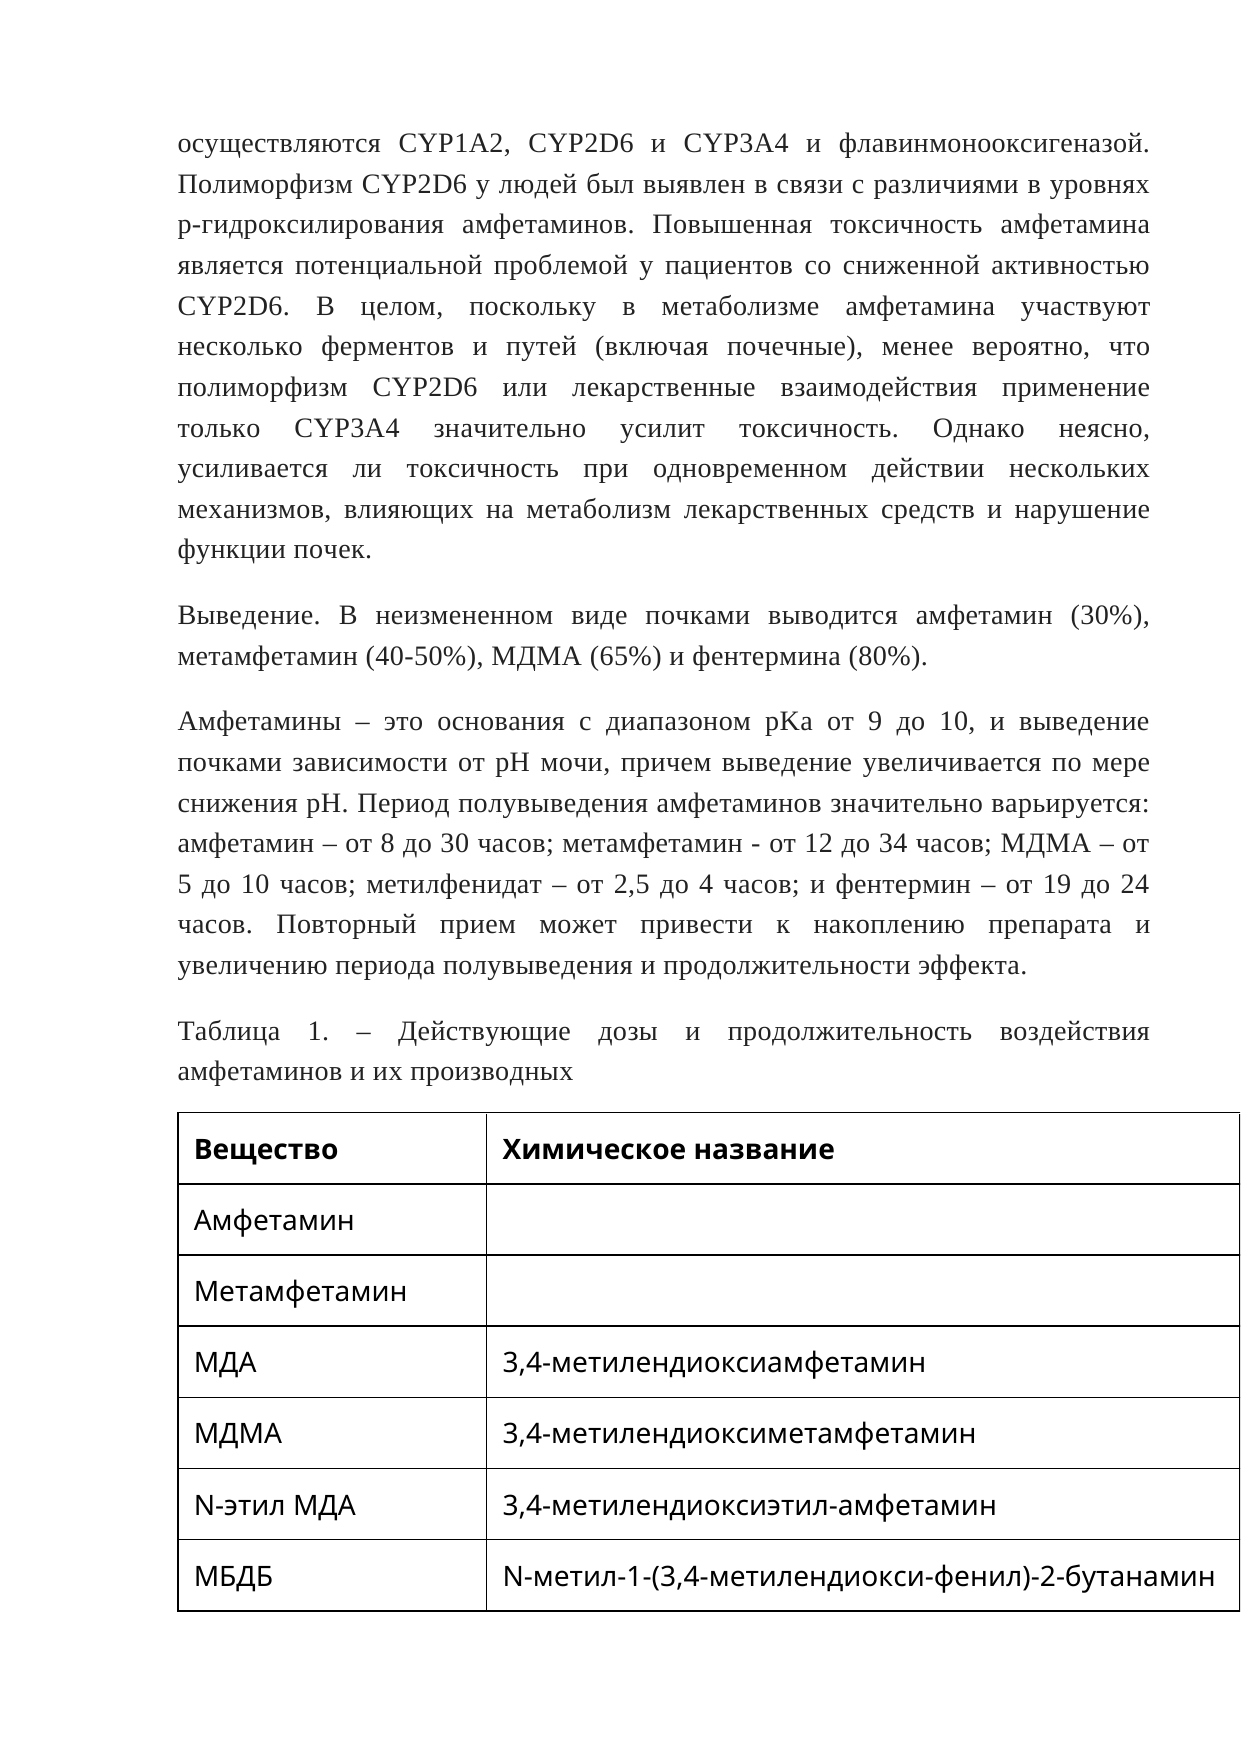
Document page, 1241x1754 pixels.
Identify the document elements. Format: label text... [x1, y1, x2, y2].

table_cell N-метил-1-(3,4-метилендиокси-фенил)-2-бутанамин [487, 1540, 1239, 1610]
table_cell [487, 1256, 1239, 1325]
text Выведение. В неизмененном виде почками выводится амфетамин (30%), метамфетамин (40-50%), МДМА (65%) и фентермина (80%). [177, 590, 1152, 671]
table_cell MДMA [179, 1398, 486, 1468]
text Таблица 1. – Действующие дозы и продолжительность воздействия амфетаминов и их производных [177, 1006, 1152, 1087]
table_header Химическое название [487, 1113, 1240, 1183]
table_cell Метамфетамин [179, 1256, 486, 1325]
table_cell 3,4-метилендиоксиэтил-амфетамин [487, 1469, 1239, 1539]
table_cell Амфетамин [179, 1185, 486, 1254]
table_cell 3,4-метилендиоксиамфетамин [487, 1327, 1239, 1396]
table_cell MДA [179, 1327, 486, 1396]
text Амфетамины – это основания с диапазоном pKa от 9 до 10, и выведение почками зависимости от рН мочи, причем выведение увеличивается по мере снижения рН. Период полувыведения амфетаминов значительно варьируется: амфетамин – от 8 до 30 часов; метамфетамин - от 12 до 34 часов; МДМА – от 5 до 10 часов; метилфенидат – от 2,5 до 4 часов; и фентермин – от 19 до 24 часов. Повторный прием может привести к накоплению препарата и увеличению периода полувыведения и продолжительности эффекта. [177, 696, 1152, 981]
table_cell [487, 1185, 1239, 1254]
table_cell N-этил МДА [179, 1469, 486, 1539]
table_cell MБДБ [179, 1540, 486, 1610]
table_header Вещество [179, 1113, 486, 1183]
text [177, 118, 1152, 565]
table_cell 3,4-метилендиоксиметамфетамин [487, 1398, 1239, 1468]
